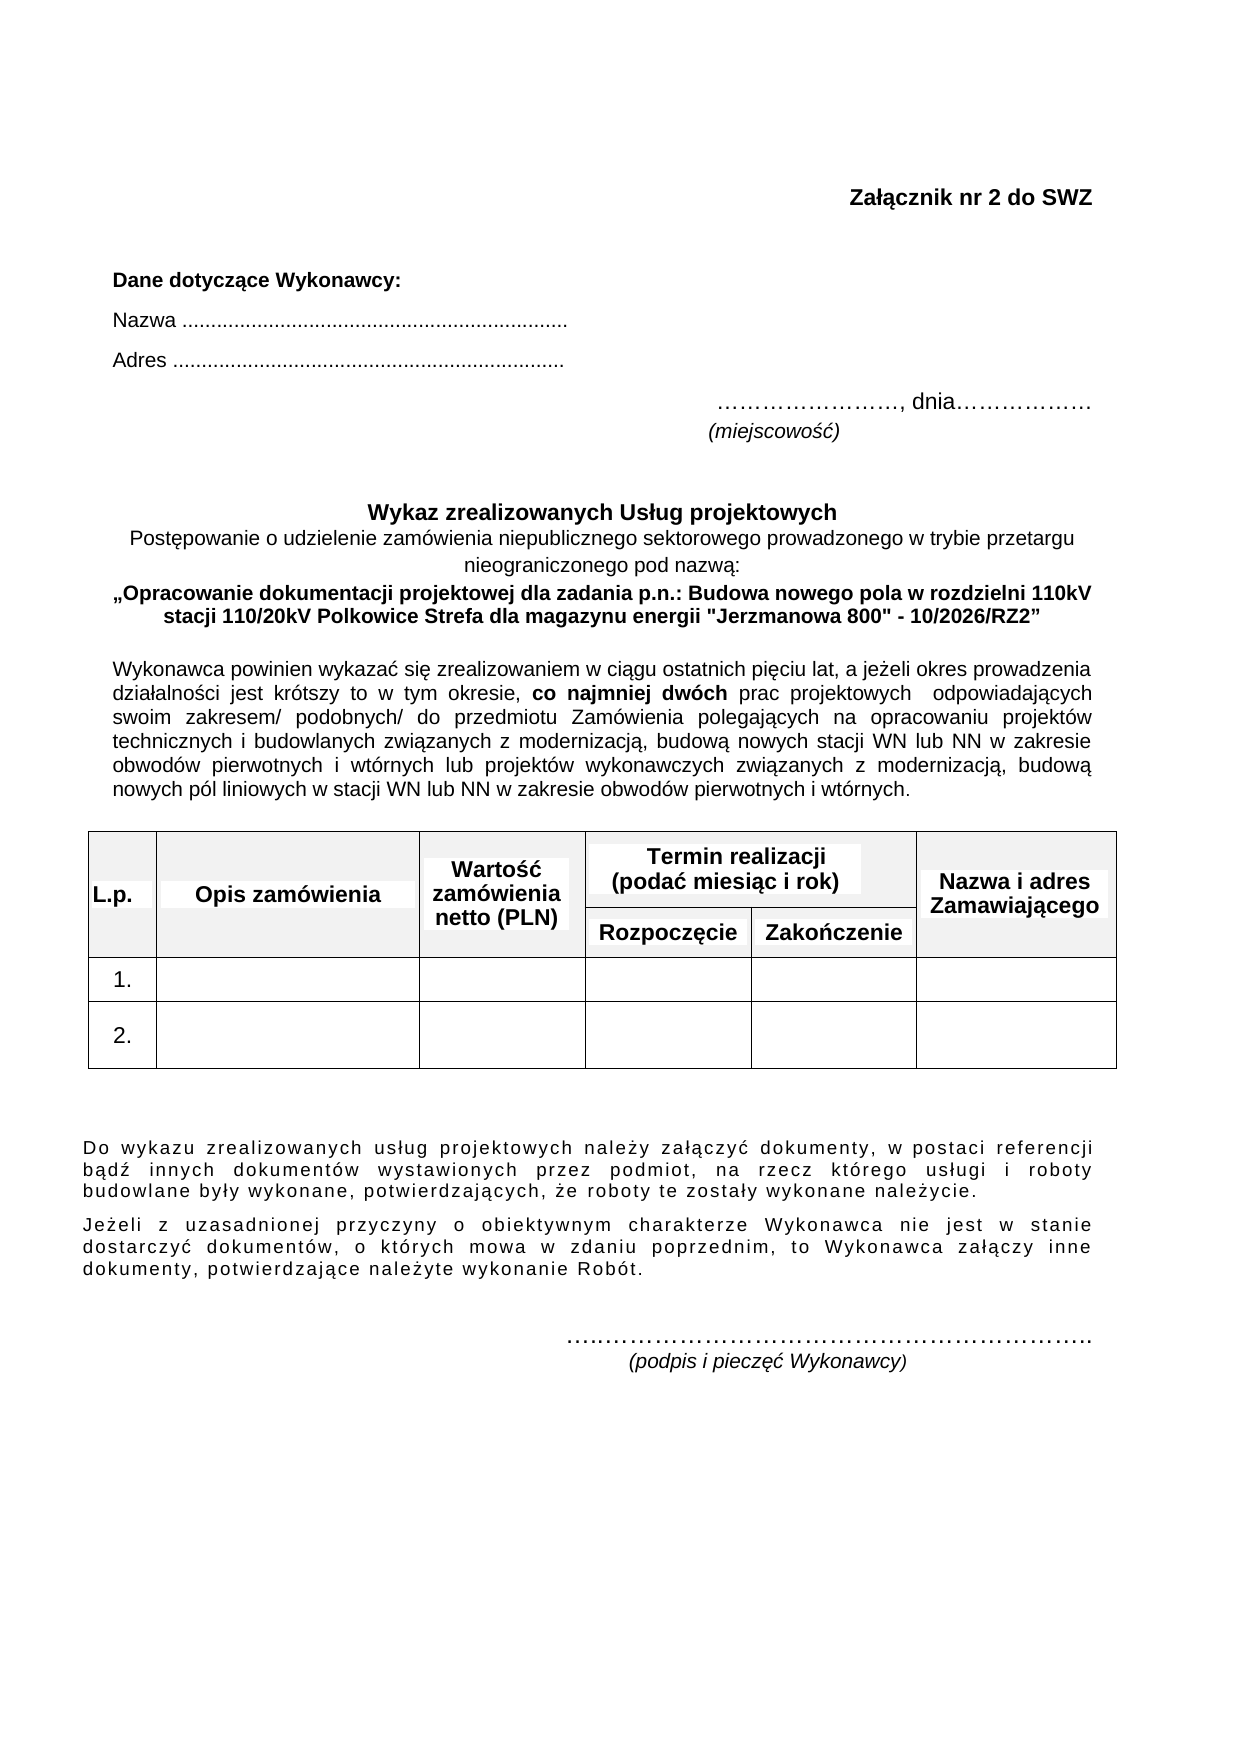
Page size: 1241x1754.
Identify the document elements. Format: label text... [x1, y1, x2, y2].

text „Opracowanie dokumentacji projektowej dla zadania p.n.: Budowa nowego pola w rozdzielni 110kV stacji 110/20kV Polkowice Strefa dla magazynu energii "Jerzmanowa 800" - 10/2026/RZ2” [112, 580, 1092, 628]
table_cell [586, 958, 751, 1001]
text …..………………………………………………….. [150, 1320, 1092, 1349]
table_header Opis zamówienia [157, 832, 419, 957]
table_cell [586, 1002, 751, 1068]
table_cell [752, 1002, 916, 1068]
table_cell [157, 958, 419, 1001]
table_cell [917, 1002, 921, 1068]
table_cell 1. [89, 958, 156, 1001]
table_cell [157, 1002, 419, 1068]
table_header L.p. [89, 832, 156, 957]
table_header Wartość zamówienia netto (PLN) [420, 832, 585, 957]
table_cell Rozpoczęcie [586, 908, 751, 957]
table_cell [752, 958, 916, 1001]
table_header Nazwa i adres Zamawiającego [917, 832, 1116, 957]
table_cell [1112, 1002, 1116, 1068]
text (miejscowość) [150, 418, 1092, 442]
text Wykonawca powinien wykazać się zrealizowaniem w ciągu ostatnich pięciu lat, a jeżeli okres prowadzenia działalności jest krótszy to w tym okresie, co najmniej dwóch prac projektowych odpowiadających swoim zakresem/ podobnych/ do przedmiotu Zamówienia polegających na opracowaniu projektów technicznych i budowlanych związanych z modernizacją, budową nowych stacji WN lub NN w zakresie obwodów pierwotnych i wtórnych lub projektów wykonawczych związanych z modernizacją, budową nowych pól liniowych w stacji WN lub NN w zakresie obwodów pierwotnych i wtórnych. [112, 657, 1092, 801]
text Wykaz zrealizowanych Usług projektowych [112, 499, 1092, 525]
table_cell [420, 958, 585, 1001]
text Adres .................................................................... [112, 348, 1092, 372]
table_cell 2. [89, 1002, 156, 1068]
text Jeżeli z uzasadnionej przyczyny o obiektywnym charakterze Wykonawca nie jest w stanie dostarczyć dokumentów, o których mowa w zdaniu poprzednim, to Wykonawca załączy inne dokumenty, potwierdzające należyte wykonanie Robót. [83, 1214, 1092, 1279]
text ……………………, dnia……………… [150, 388, 1092, 414]
table_cell [420, 1002, 585, 1068]
text Do wykazu zrealizowanych usług projektowych należy załączyć dokumenty, w postaci referencji bądź innych dokumentów wystawionych przez podmiot, na rzecz którego usługi i roboty budowlane były wykonane, potwierdzających, że roboty te zostały wykonane należycie. [83, 1137, 1092, 1202]
table_header Termin realizacji (podać miesiąc i rok) [586, 832, 916, 907]
table_cell [917, 958, 1116, 1001]
text Nazwa ................................................................... [112, 308, 1092, 332]
text Postępowanie o udzielenie zamówienia niepublicznego sektorowego prowadzonego w trybie przetargu nieograniczonego pod nazwą: [112, 525, 1092, 577]
text Dane dotyczące Wykonawcy: [112, 268, 1092, 292]
table_cell Zakończenie [752, 908, 916, 957]
text Załącznik nr 2 do SWZ [112, 184, 1092, 211]
text (podpis i pieczęć Wykonawcy) [555, 1349, 1092, 1373]
